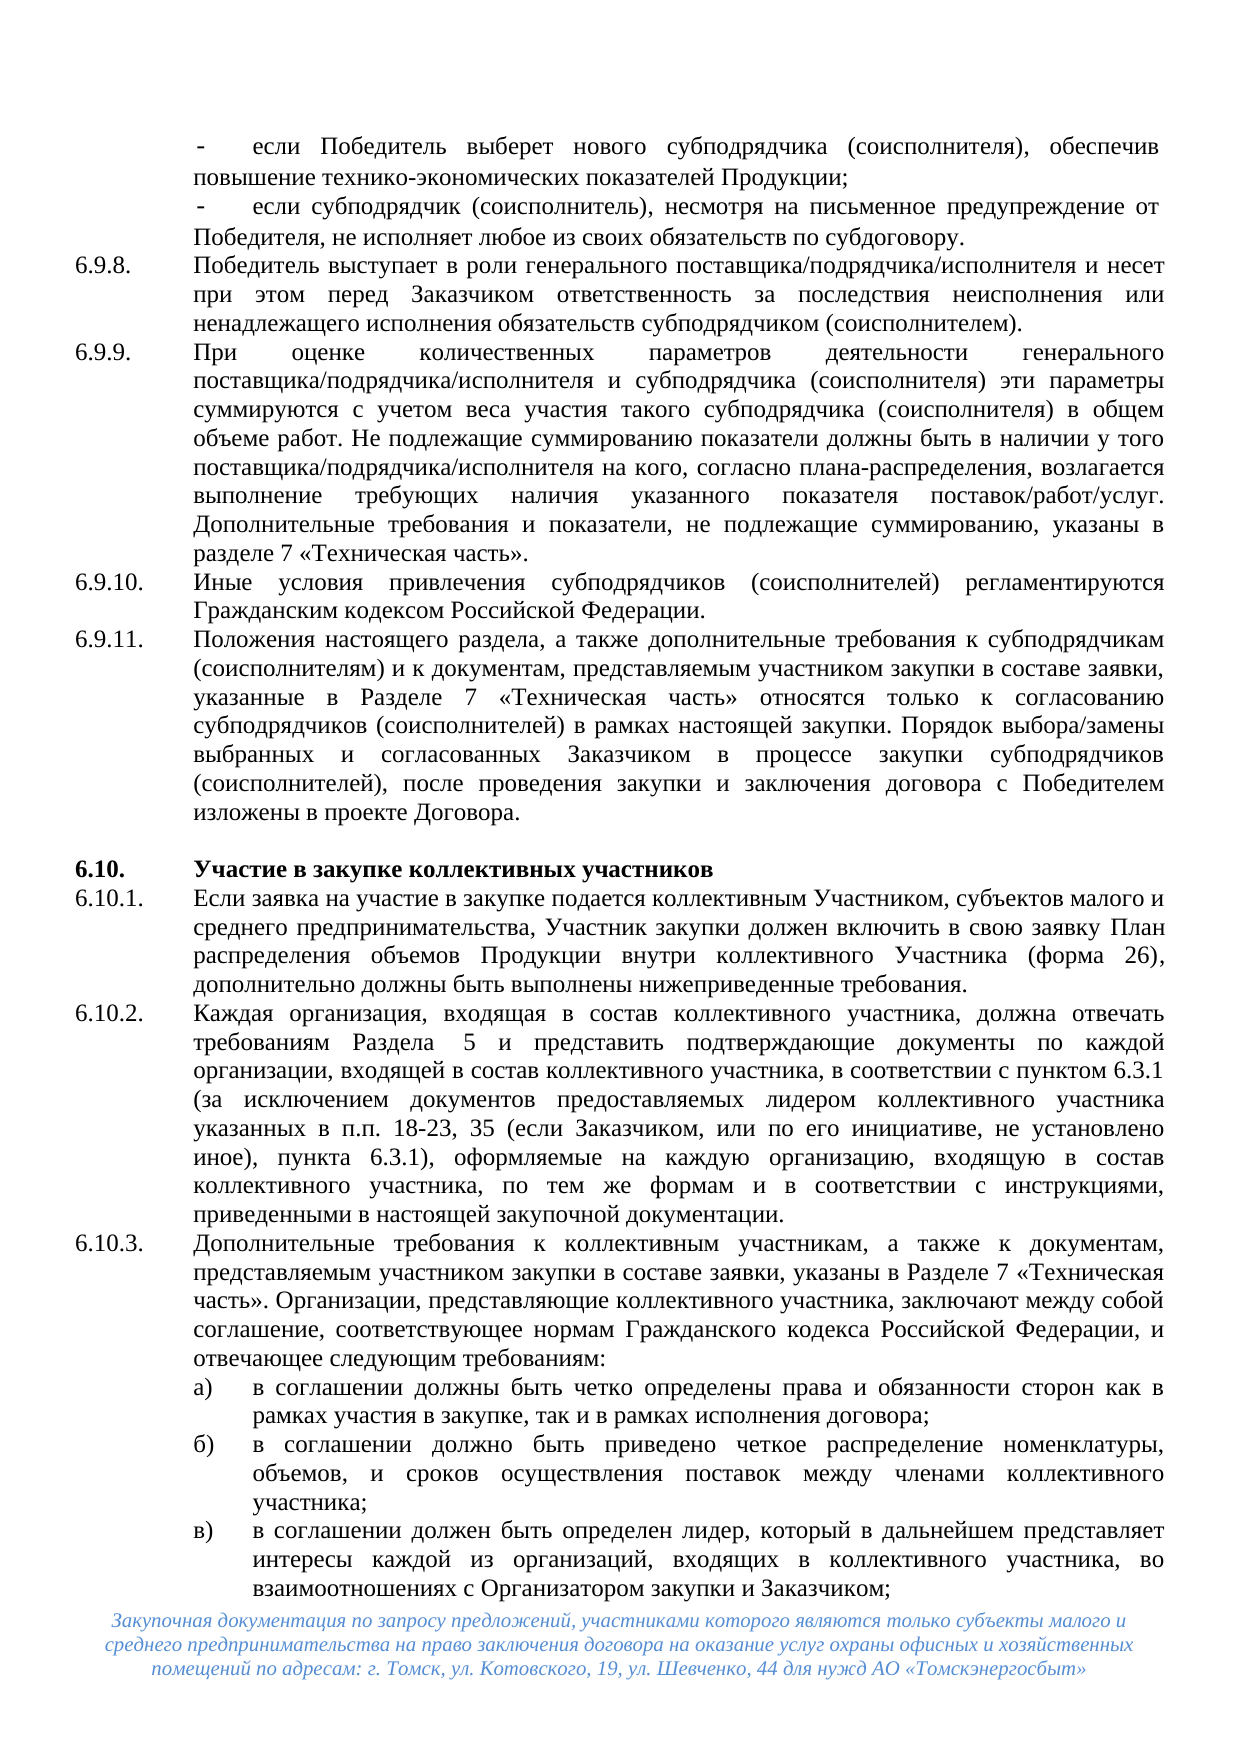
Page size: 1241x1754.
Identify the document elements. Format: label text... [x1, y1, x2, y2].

list Если заявка на участие в закупке подается коллективным Участником, субъектов малого и среднего предпринимательства, Участник закупки должен включить в свою заявку План распределения объемов Продукции внутри коллективного Участника (форма 26), дополнительно должны быть выполнены нижеприведенные требования. [75, 883, 1165, 998]
list в соглашении должны быть четко определены права и обязанности сторон как в рамках участия в закупке, так и в рамках исполнения договора; [193, 1372, 1165, 1429]
list если Победитель выберет нового субподрядчика (соисполнителя), обеспечив повышение технико-экономических показателей Продукции; [193, 131, 1159, 191]
list При оценке количественных параметров деятельности генерального поставщика/подрядчика/исполнителя и субподрядчика (соисполнителя) эти параметры суммируются с учетом веса участия такого субподрядчика (соисполнителя) в общем объеме работ. Не подлежащие суммированию показатели должны быть в наличии у того поставщика/подрядчика/исполнителя на кого, согласно плана-распределения, возлагается выполнение требующих наличия указанного показателя поставок/работ/услуг. Дополнительные требования и показатели, не подлежащие суммированию, указаны в разделе 7 «Техническая часть». [75, 337, 1165, 567]
list в соглашении должен быть определен лидер, который в дальнейшем представляет интересы каждой из организаций, входящих в коллективного участника, во взаимоотношениях с Организатором закупки и Заказчиком; [193, 1515, 1165, 1602]
list если субподрядчик (соисполнитель), несмотря на письменное предупреждение от Победителя, не исполняет любое из своих обязательств по субдоговору. [193, 191, 1159, 250]
list Каждая организация, входящая в состав коллективного участника, должна отвечать требованиям Раздела 5 и представить подтверждающие документы по каждой организации, входящей в состав коллективного участника, в соответствии с пунктом 6.3.1 (за исключением документов предоставляемых лидером коллективного участника указанных в п.п. 18-23, 35 (если Заказчиком, или по его инициативе, не установлено иное), пункта 6.3.1), оформляемые на каждую организацию, входящую в состав коллективного участника, по тем же формам и в соответствии с инструкциями, приведенными в настоящей закупочной документации. [75, 998, 1165, 1228]
list Дополнительные требования к коллективным участникам, а также к документам, представляемым участником закупки в составе заявки, указаны в Разделе 7 «Техническая часть». Организации, представляющие коллективного участника, заключают между собой соглашение, соответствующее нормам Гражданского кодекса Российской Федерации, и отвечающее следующим требованиям: [75, 1228, 1165, 1372]
list в соглашении должно быть приведено четкое распределение номенклатуры, объемов, и сроков осуществления поставок между членами коллективного участника; [193, 1429, 1165, 1515]
list Участие в закупке коллективных участников [75, 854, 1165, 883]
list Иные условия привлечения субподрядчиков (соисполнителей) регламентируются Гражданским кодексом Российской Федерации. [75, 567, 1165, 624]
list Победитель выступает в роли генерального поставщика/подрядчика/исполнителя и несет при этом перед Заказчиком ответственность за последствия неисполнения или ненадлежащего исполнения обязательств субподрядчиком (соисполнителем). [75, 250, 1165, 337]
list Положения настоящего раздела, а также дополнительные требования к субподрядчикам (соисполнителям) и к документам, представляемым участником закупки в составе заявки, указанные в Разделе 7 «Техническая часть» относятся только к согласованию субподрядчиков (соисполнителей) в рамках настоящей закупки. Порядок выбора/замены выбранных и согласованных Заказчиком в процессе закупки субподрядчиков (соисполнителей), после проведения закупки и заключения договора с Победителем изложены в проекте Договора. [75, 624, 1165, 825]
